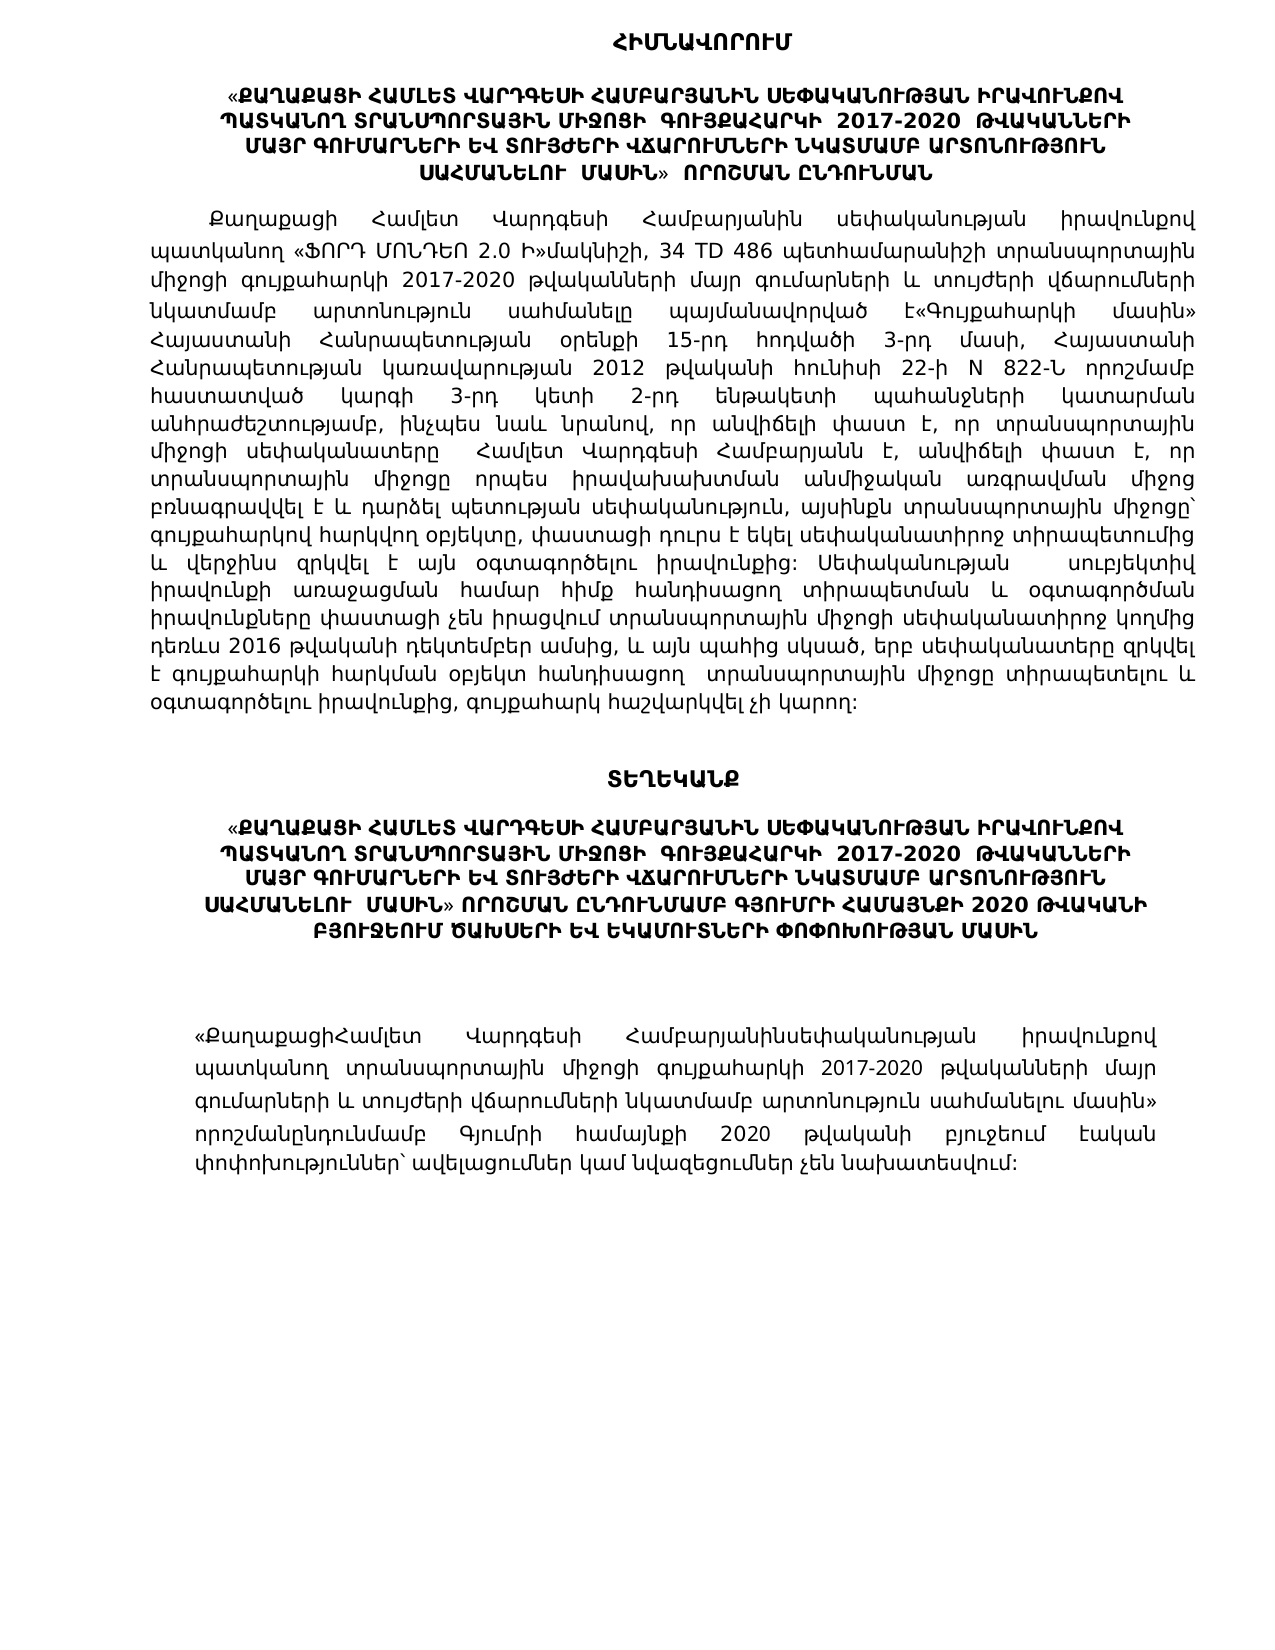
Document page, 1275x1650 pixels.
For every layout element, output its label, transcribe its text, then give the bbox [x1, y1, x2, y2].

text «ՔԱՂԱՔԱՑԻ ՀԱՄԼԵՏ ՎԱՐԴԳԵՍԻ ՀԱՄԲԱՐՅԱՆԻՆ ՍԵՓԱԿԱՆՈՒԹՅԱՆ ԻՐԱՎՈՒՆՔՈՎ ՊԱՏԿԱՆՈՂ ՏՐԱՆՍՊՈՐՏԱՅԻՆ ՄԻՋՈՑԻ ԳՈՒՅՔԱՀԱՐԿԻ 2017-2020 ԹՎԱԿԱՆՆԵՐԻ ՄԱՅՐ ԳՈՒՄԱՐՆԵՐԻ ԵՎ ՏՈՒՅԺԵՐԻ ՎՃԱՐՈՒՄՆԵՐԻ ՆԿԱՏՄԱՄԲ ԱՐՏՈՆՈՒԹՅՈՒՆ ՍԱՀՄԱՆԵԼՈՒ ՄԱՍԻՆ» ՈՐՈՇՄԱՆ ԸՆԴՈՒՆՄԱՆ [194, 81, 1157, 186]
text «ՔԱՂԱՔԱՑԻ ՀԱՄԼԵՏ ՎԱՐԴԳԵՍԻ ՀԱՄԲԱՐՅԱՆԻՆ ՍԵՓԱԿԱՆՈՒԹՅԱՆ ԻՐԱՎՈՒՆՔՈՎ ՊԱՏԿԱՆՈՂ ՏՐԱՆՍՊՈՐՏԱՅԻՆ ՄԻՋՈՑԻ ԳՈՒՅՔԱՀԱՐԿԻ 2017-2020 ԹՎԱԿԱՆՆԵՐԻ ՄԱՅՐ ԳՈՒՄԱՐՆԵՐԻ ԵՎ ՏՈՒՅԺԵՐԻ ՎՃԱՐՈՒՄՆԵՐԻ ՆԿԱՏՄԱՄԲ ԱՐՏՈՆՈՒԹՅՈՒՆ ՍԱՀՄԱՆԵԼՈՒ ՄԱՍԻՆ» ՈՐՈՇՄԱՆ ԸՆԴՈՒՆՄԱՄԲ ԳՅՈՒՄՐԻ ՀԱՄԱՅՆՔԻ 2020 ԹՎԱԿԱՆԻ ԲՅՈՒՋԵՈՒՄ ԾԱԽՍԵՐԻ ԵՎ ԵԿԱՄՈՒՏՆԵՐԻ ՓՈՓՈԽՈՒԹՅԱՆ ՄԱՍԻՆ [194, 813, 1157, 943]
text «ՔաղաքացիՀամլետ Վարդգեսի Համբարյանինսեփականության իրավունքով պատկանող տրանսպորտային միջոցի գույքահարկի 2017-2020 թվականների մայր գումարների և տույժերի վճարումների նկատմամբ արտոնություն սահմանելու մասին» որոշմանընդունմամբ Գյումրի համայնքի 2020 թվականի բյուջեում էական փոփոխություններ՝ ավելացումներ կամ նվազեցումներ չեն նախատեսվում: [194, 1021, 1157, 1175]
text ՀԻՄՆԱՎՈՐՈՒՄ [150, 29, 1196, 56]
text Քաղաքացի Համլետ Վարդգեսի Համբարյանին սեփականության իրավունքով պատկանող «ՖՈՐԴ ՄՈՆԴԵՈ 2.0 Ի»մակնիշի, 34 TD 486 պետհամարանիշի տրանսպորտային միջոցի գույքահարկի 2017-2020 թվականների մայր գումարների և տույժերի վճարումների նկատմամբ արտոնություն սահմանելը պայմանավորված է«Գույքահարկի մասին» Հայաստանի Հանրապետության օրենքի 15-րդ հոդվածի 3-րդ մասի, Հայաստանի Հանրապետության կառավարության 2012 թվականի հունիսի 22-ի N 822-Ն որոշմամբ հաստատված կարգի 3-րդ կետի 2-րդ ենթակետի պահանջների կատարման անհրաժեշտությամբ, ինչպես նաև նրանով, որ անվիճելի փաստ է, որ տրանսպորտային միջոցի սեփականատերը Համլետ Վարդգեսի Համբարյանն է, անվիճելի փաստ է, որ տրանսպորտային միջոցը որպես իրավախախտման անմիջական առգրավման միջոց բռնագրավվել է և դարձել պետության սեփականություն, այսինքն տրանսպորտային միջոցը՝ գույքահարկով հարկվող օբյեկտը, փաստացի դուրս է եկել սեփականատիրոջ տիրապետումից և վերջինս զրկվել է այն օգտագործելու իրավունքից: Սեփականության սուբյեկտիվ իրավունքի առաջացման համար հիմք հանդիսացող տիրապետման և օգտագործման իրավունքները փաստացի չեն իրացվում տրանսպորտային միջոցի սեփականատիրոջ կողմից դեռևս 2016 թվականի դեկտեմբեր ամսից, և այն պահից սկսած, երբ սեփականատերը զրկվել է գույքահարկի հարկման օբյեկտ հանդիսացող տրանսպորտային միջոցը տիրապետելու և օգտագործելու իրավունքից, գույքահարկ հաշվարկվել չի կարող: [150, 207, 1196, 714]
text ՏԵՂԵԿԱՆՔ [150, 766, 1196, 793]
